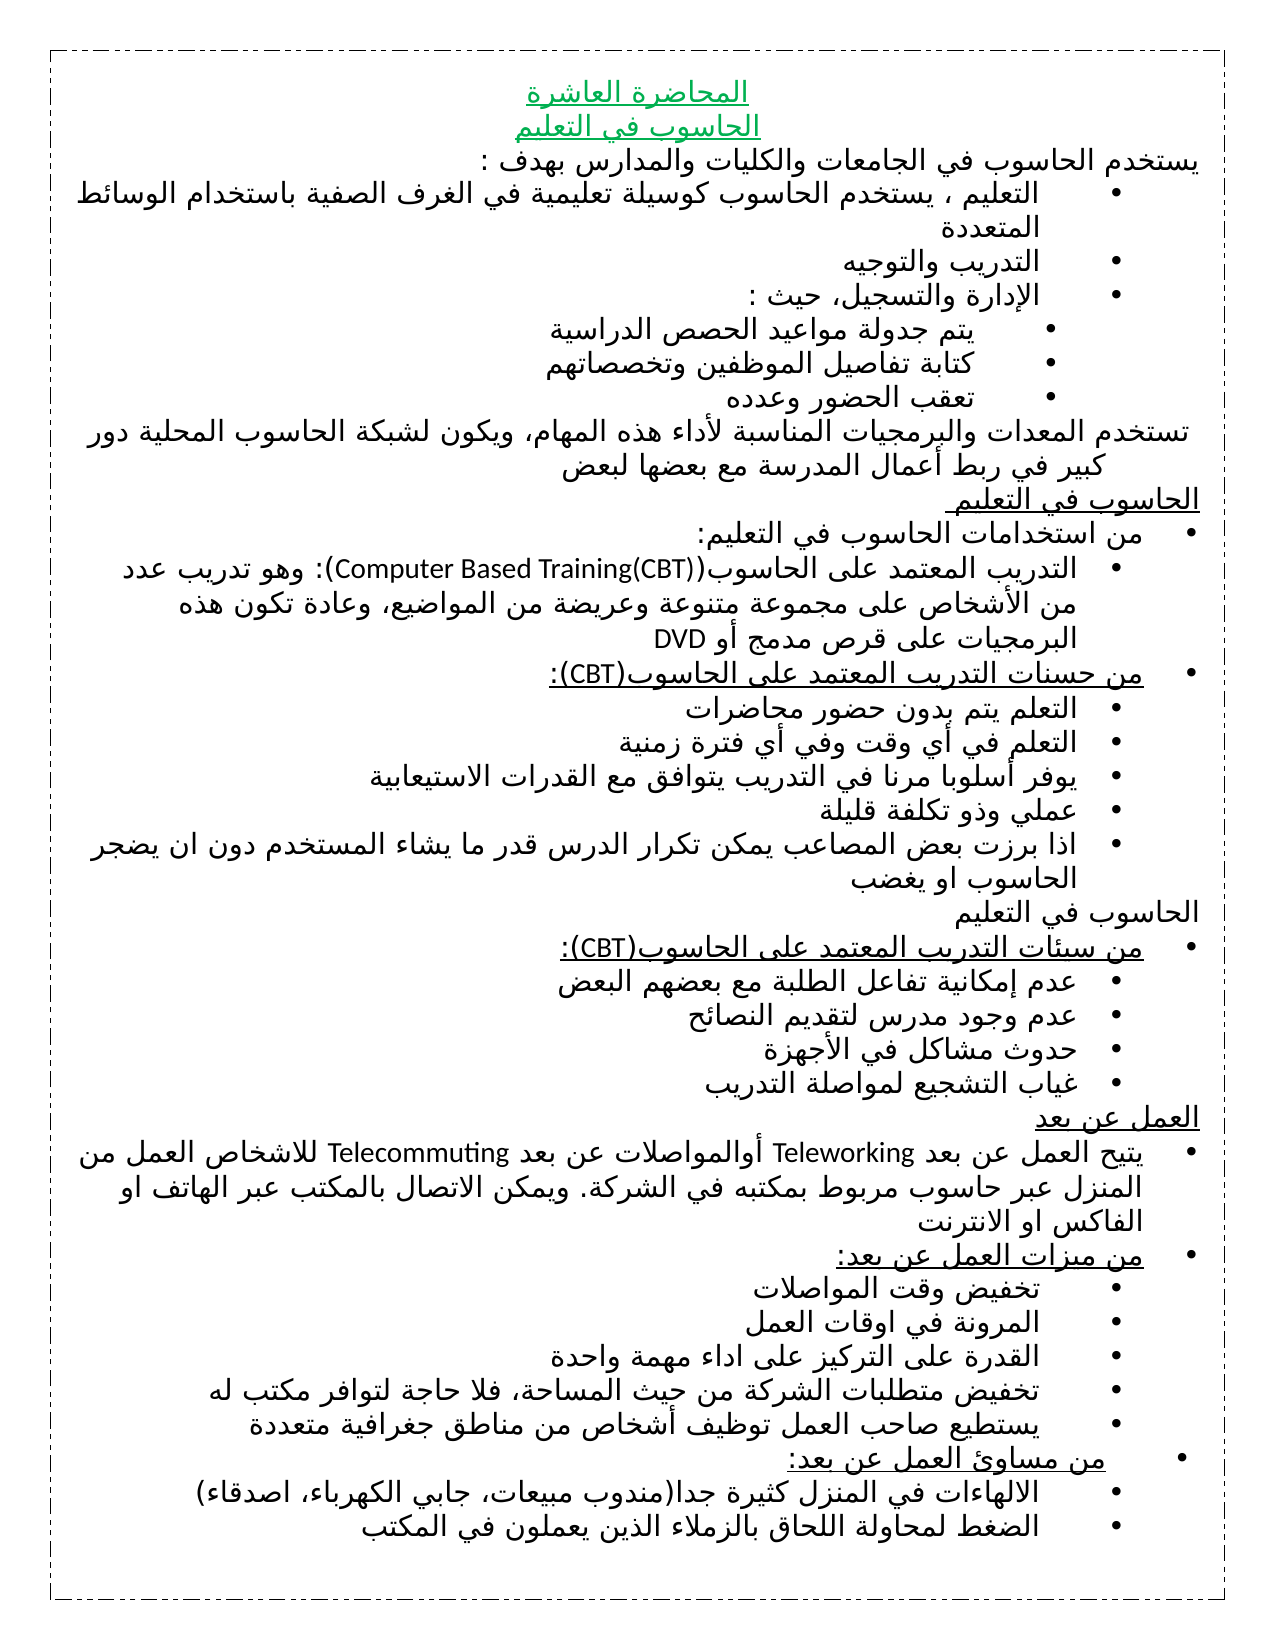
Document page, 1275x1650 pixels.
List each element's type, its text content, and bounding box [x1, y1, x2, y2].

list اذا برزت بعض المصاعب يمكن تكرار الدرس قدر ما يشاء المستخدم دون ان يضجر الحاسوب او يغضب [75, 827, 1125, 895]
text يستخدم الحاسوب في الجامعات والكليات والمدارس بهدف : [75, 143, 1200, 177]
list التعليم ، يستخدم الحاسوب كوسيلة تعليمية في الغرف الصفية باستخدام الوسائط المتعددة [75, 177, 1125, 245]
list التعلم يتم بدون حضور محاضرات [75, 691, 1125, 725]
list يوفر أسلوبا مرنا في التدريب يتوافق مع القدرات الاستيعابية [75, 759, 1125, 793]
list من حسنات التدريب المعتمد على الحاسوب(CBT): [75, 656, 1200, 691]
list المرونة في اوقات العمل [75, 1306, 1125, 1340]
list الضغط لمحاولة اللحاق بالزملاء الذين يعملون في المكتب [75, 1509, 1125, 1543]
list تخفيض متطلبات الشركة من حيث المساحة، فلا حاجة لتوافر مكتب له [75, 1374, 1125, 1408]
list تخفيض وقت المواصلات [75, 1272, 1125, 1306]
list الإدارة والتسجيل، حيث : [75, 279, 1125, 313]
list تعقب الحضور وعدده [75, 381, 1059, 414]
list عدم وجود مدرس لتقديم النصائح [75, 998, 1125, 1032]
text تستخدم المعدات والبرمجيات المناسبة لأداء هذه المهام، ويكون لشبكة الحاسوب المحلية دور كبير في ربط أعمال المدرسة مع بعضها لبعض [75, 414, 1191, 482]
list يستطيع صاحب العمل توظيف أشخاص من مناطق جغرافية متعددة [75, 1408, 1125, 1442]
list الالهاءات في المنزل كثيرة جدا(مندوب مبيعات، جابي الكهرباء، اصدقاء) [75, 1476, 1125, 1509]
text الحاسوب في التعليم [75, 109, 1200, 143]
list التدريب والتوجيه [75, 245, 1125, 279]
text الحاسوب في التعليم [75, 482, 1200, 516]
list يتم جدولة مواعيد الحصص الدراسية [75, 313, 1059, 347]
list من استخدامات الحاسوب في التعليم: [75, 516, 1200, 550]
list غياب التشجيع لمواصلة التدريب [75, 1066, 1125, 1100]
list من ميزات العمل عن بعد: [75, 1238, 1200, 1272]
list من سيئات التدريب المعتمد على الحاسوب(CBT): [75, 929, 1200, 964]
list التدريب المعتمد على الحاسوب(Computer Based Training(CBT)): وهو تدريب عدد من الأشخاص على مجموعة متنوعة وعريضة من المواضيع، وعادة تكون هذه البرمجيات على قرص مدمج أو DVD [75, 550, 1125, 656]
list عدم إمكانية تفاعل الطلبة مع بعضهم البعض [75, 964, 1125, 998]
list يتيح العمل عن بعد Teleworking أوالمواصلات عن بعد Telecommuting للاشخاص العمل من المنزل عبر حاسوب مربوط بمكتبه في الشركة. ويمكن الاتصال بالمكتب عبر الهاتف او الفاكس او الانترنت [75, 1134, 1200, 1238]
text المحاضرة العاشرة [75, 75, 1200, 109]
list التعلم في أي وقت وفي أي فترة زمنية [75, 725, 1125, 759]
list حدوث مشاكل في الأجهزة [75, 1032, 1125, 1066]
list كتابة تفاصيل الموظفين وتخصصاتهم [75, 347, 1059, 381]
list من مساوئ العمل عن بعد: [75, 1442, 1191, 1476]
text الحاسوب في التعليم [75, 895, 1200, 929]
text العمل عن بعد [75, 1100, 1200, 1134]
list القدرة على التركيز على اداء مهمة واحدة [75, 1340, 1125, 1374]
list عملي وذو تكلفة قليلة [75, 793, 1125, 827]
